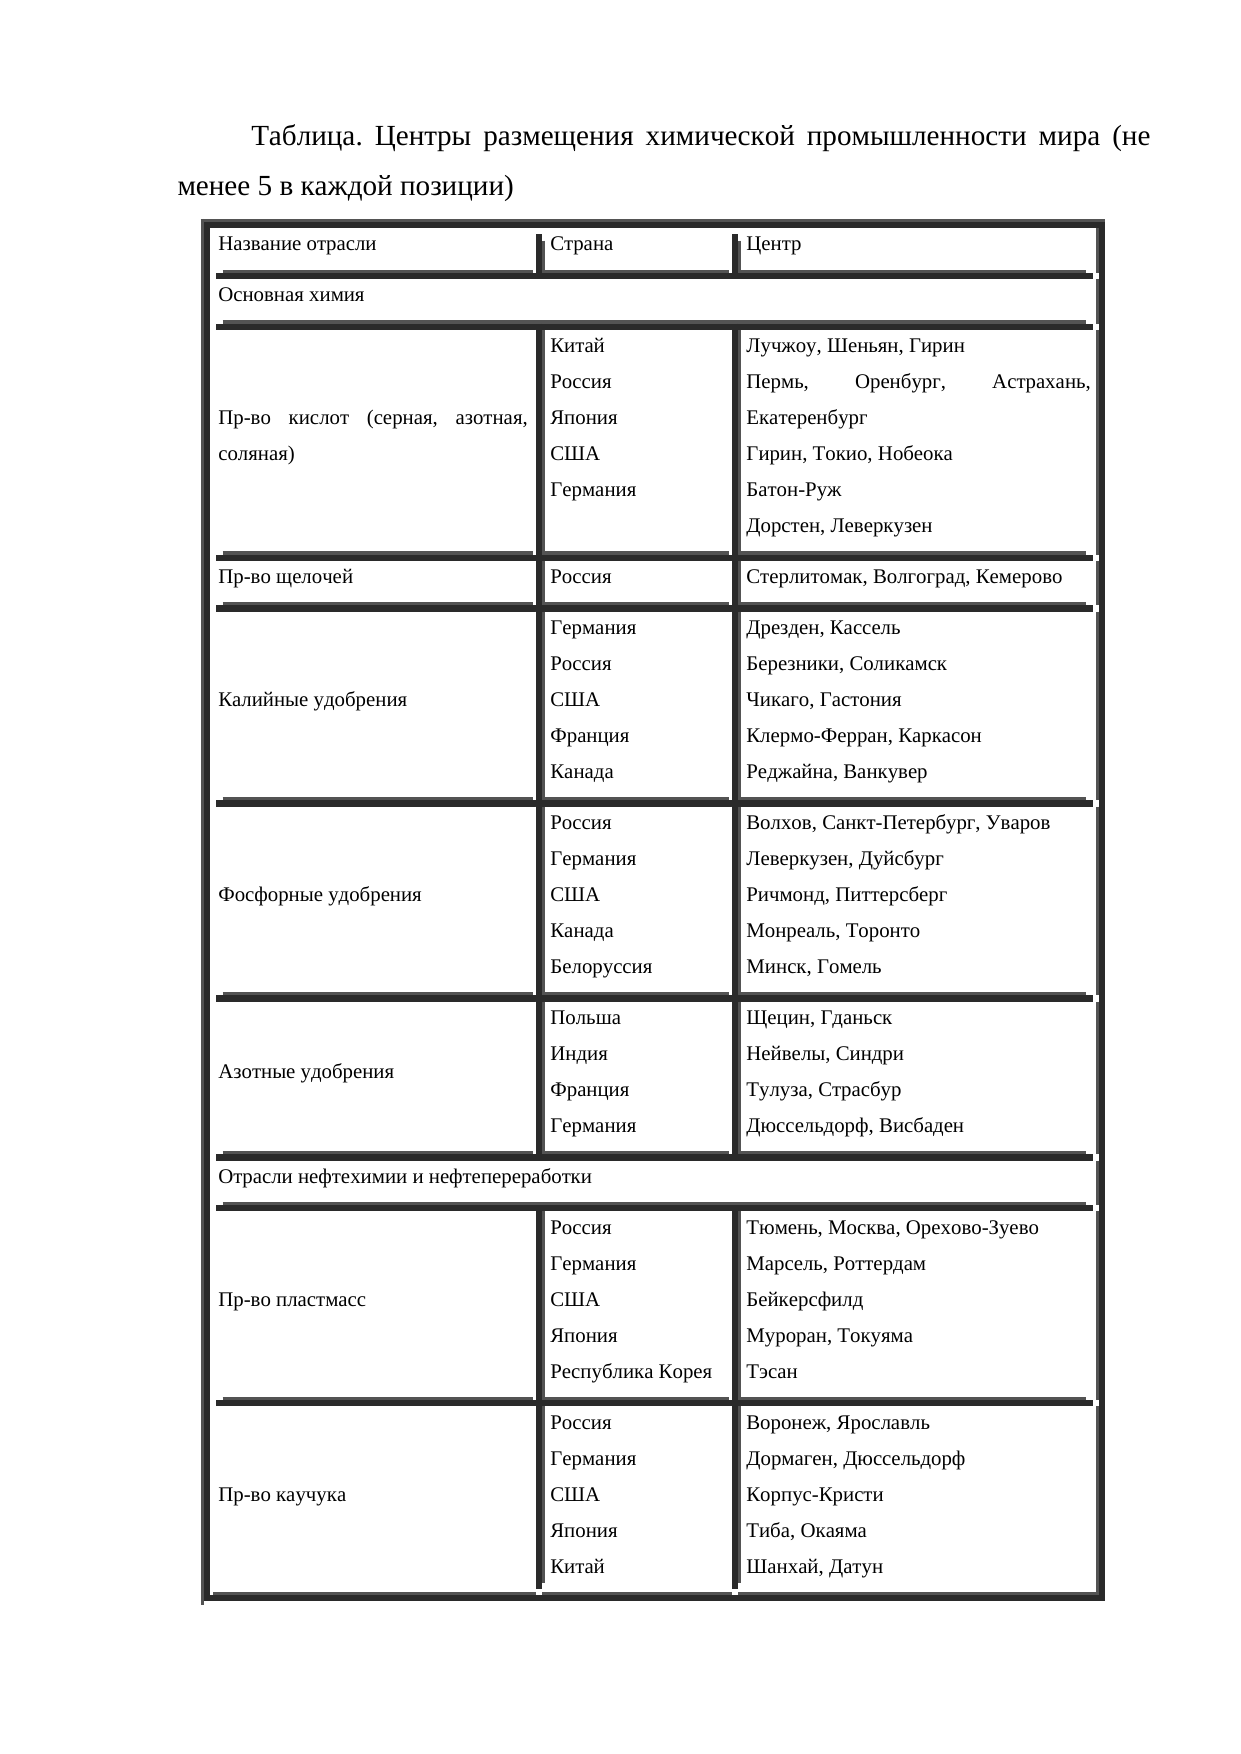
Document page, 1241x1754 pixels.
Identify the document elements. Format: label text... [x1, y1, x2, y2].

table_cell Лучжоу, Шеньян, Гирин Пермь, Оренбург, Астрахань, Екатеренбург Гирин, Токио, Нобеока Батон-Руж Дорстен, Леверкузен [741, 320, 1099, 551]
table_cell Щецин, Гданьск Нейвелы, Синдри Тулуза, Страсбур Дюссельдорф, Висбаден [741, 992, 1099, 1151]
table_cell Россия [545, 564, 729, 602]
table_cell Германия Россия США Франция Канада [545, 615, 729, 797]
table_cell Пр-во кислот (серная, азотная, соляная) [210, 320, 533, 551]
table_cell Россия Германия США Япония Китай [539, 1410, 735, 1592]
table_cell Фосфорные удобрения [210, 797, 533, 992]
table_cell Китай Россия Япония США Германия [545, 333, 729, 551]
table_cell Основная химия [210, 270, 1099, 320]
table_cell Пр-во пластмасс [210, 1202, 533, 1397]
table_cell Волхов, Санкт-Петербург, Уваров Леверкузен, Дуйсбург Ричмонд, Питтерсберг Монреаль, Торонто Минск, Гомель [741, 797, 1099, 992]
table_cell Стерлитомак, Волгоград, Кемерово [741, 551, 1099, 602]
table_header Центр [735, 228, 1096, 269]
table_header Страна [539, 228, 735, 269]
table_cell Азотные удобрения [210, 992, 533, 1151]
table_cell Дрезден, Кассель Березники, Соликамск Чикаго, Гастония Клермо-Ферран, Каркасон Реджайна, Ванкувер [741, 602, 1099, 797]
table_cell Пр-во щелочей [210, 551, 533, 602]
table_cell Калийные удобрения [210, 602, 533, 797]
table_cell Россия Германия США Япония Республика Корея [545, 1215, 729, 1397]
table_cell Россия Германия США Канада Белоруссия [545, 810, 729, 992]
table_cell Пр-во каучука [210, 1397, 539, 1592]
table_header Название отрасли [213, 228, 539, 269]
text Таблица. Центры размещения химической промышленности мира (не менее 5 в каждой позиции) [177, 118, 1152, 202]
table_cell Отрасли нефтехимии и нефтепереработки [210, 1151, 1099, 1202]
table_cell Польша Индия Франция Германия [545, 1005, 729, 1151]
table_cell Воронеж, Ярославль Дормаген, Дюссельдорф Корпус-Кристи Тиба, Окаяма Шанхай, Датун [735, 1397, 1099, 1592]
table_cell Тюмень, Москва, Орехово-Зуево Марсель, Роттердам Бейкерсфилд Муроран, Токуяма Тэсан [741, 1202, 1099, 1397]
